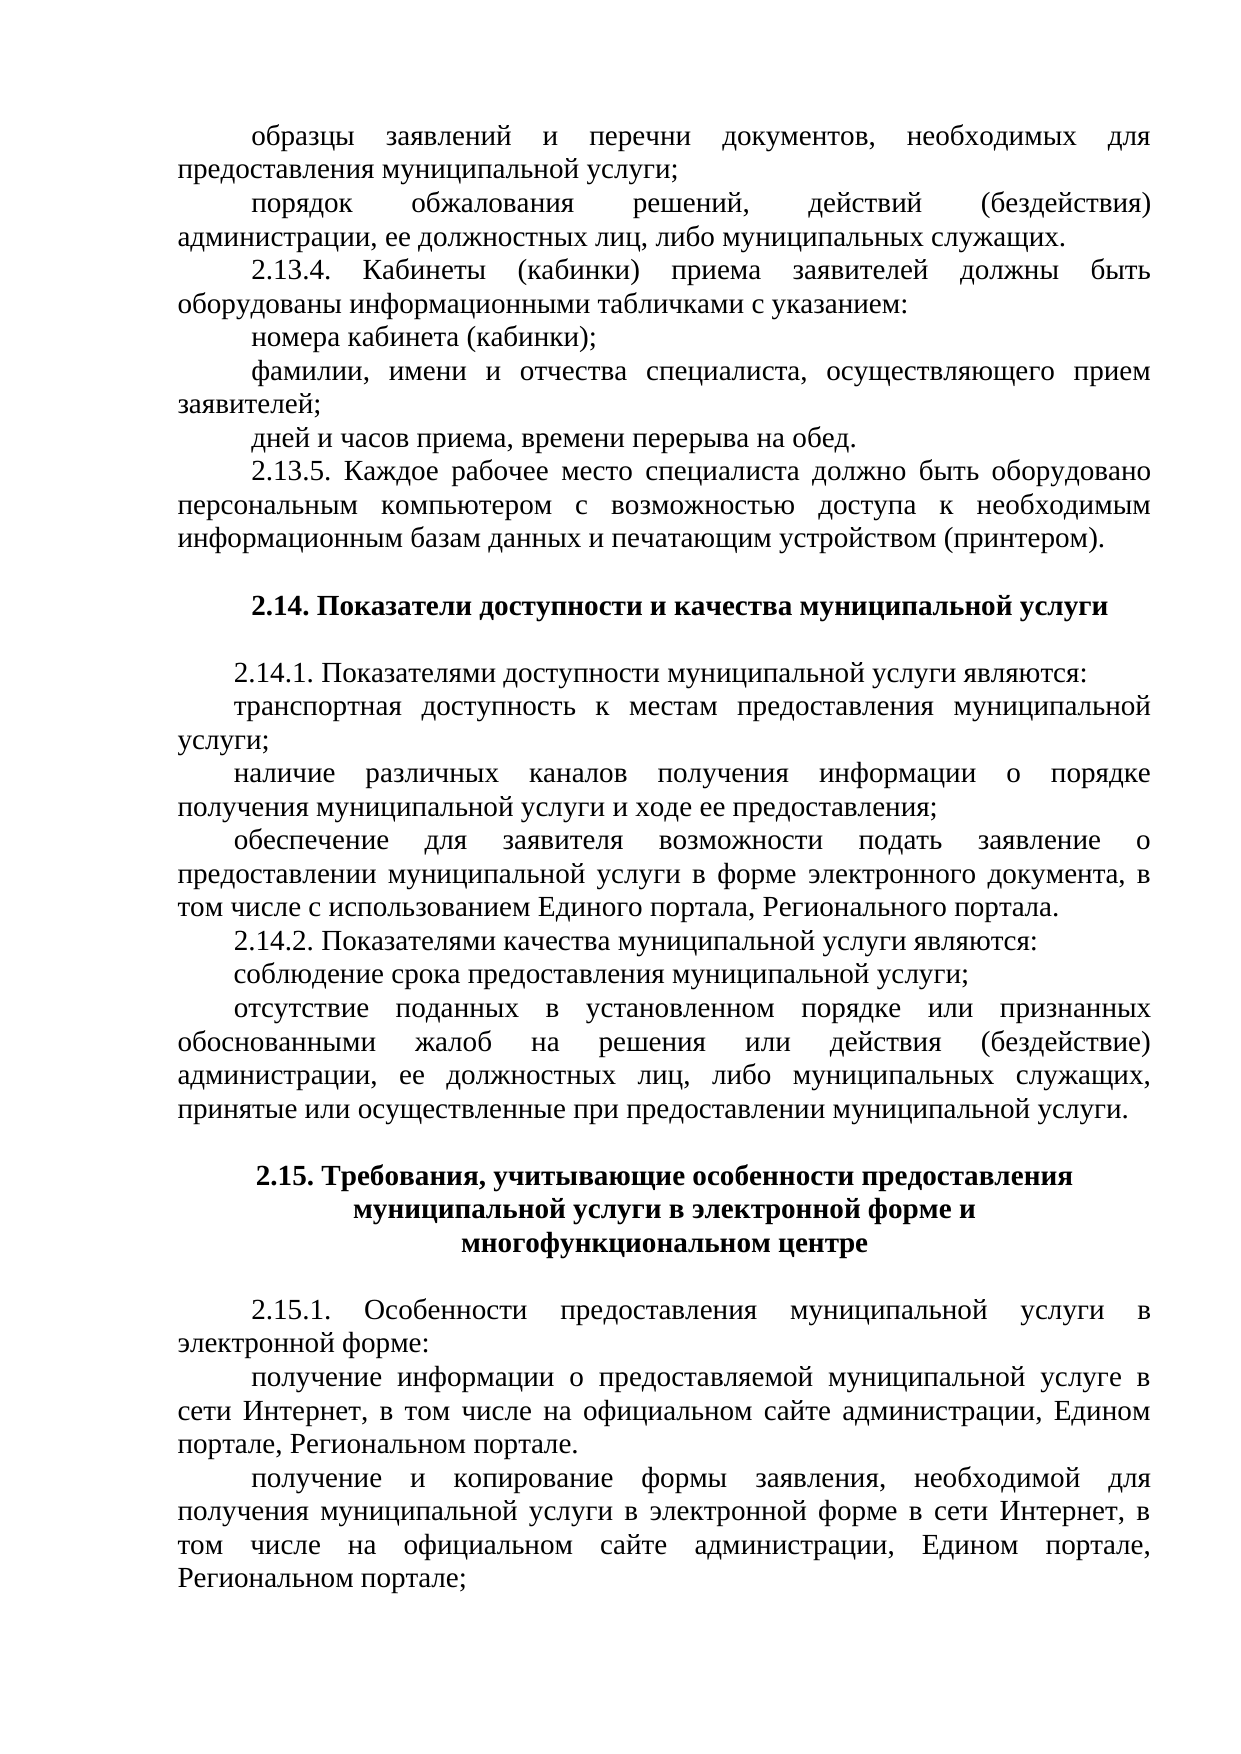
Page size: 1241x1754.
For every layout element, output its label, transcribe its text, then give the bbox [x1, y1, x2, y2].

text номера кабинета (кабинки); [177, 319, 1152, 353]
text обеспечение для заявителя возможности подать заявление о предоставлении муниципальной услуги в форме электронного документа, в том числе с использованием Единого портала, Регионального портала. [177, 822, 1152, 923]
text 2.15.1. Особенности предоставления муниципальной услуги в электронной форме: [177, 1292, 1152, 1359]
text 2.14.2. Показателями качества муниципальной услуги являются: [177, 923, 1152, 957]
text образцы заявлений и перечни документов, необходимых для предоставления муниципальной услуги; [177, 118, 1152, 185]
text получение и копирование формы заявления, необходимой для получения муниципальной услуги в электронной форме в сети Интернет, в том числе на официальном сайте администрации, Едином портале, Региональном портале; [177, 1460, 1152, 1594]
text получение информации о предоставляемой муниципальной услуге в сети Интернет, в том числе на официальном сайте администрации, Едином портале, Региональном портале. [177, 1359, 1152, 1460]
text соблюдение срока предоставления муниципальной услуги; [177, 957, 1152, 990]
text порядок обжалования решений, действий (бездействия) администрации, ее должностных лиц, либо муниципальных служащих. [177, 185, 1152, 252]
text фамилии, имени и отчества специалиста, осуществляющего прием заявителей; [177, 353, 1152, 420]
text транспортная доступность к местам предоставления муниципальной услуги; [177, 688, 1152, 755]
text 2.14.1. Показателями доступности муниципальной услуги являются: [177, 655, 1152, 688]
text дней и часов приема, времени перерыва на обед. [177, 420, 1152, 453]
text отсутствие поданных в установленном порядке или признанных обоснованными жалоб на решения или действия (бездействие) администрации, ее должностных лиц, либо муниципальных служащих, принятые или осуществленные при предоставлении муниципальной услуги. [177, 990, 1152, 1124]
text 2.15. Требования, учитывающие особенности предоставления муниципальной услуги в электронной форме и [177, 1158, 1152, 1225]
text 2.13.4. Кабинеты (кабинки) приема заявителей должны быть оборудованы информационными табличками с указанием: [177, 252, 1152, 319]
text многофункциональном центре [177, 1225, 1152, 1258]
text 2.14. Показатели доступности и качества муниципальной услуги [177, 588, 1152, 621]
text 2.13.5. Каждое рабочее место специалиста должно быть оборудовано персональным компьютером с возможностью доступа к необходимым информационным базам данных и печатающим устройством (принтером). [177, 453, 1152, 554]
text наличие различных каналов получения информации о порядке получения муниципальной услуги и ходе ее предоставления; [177, 755, 1152, 822]
